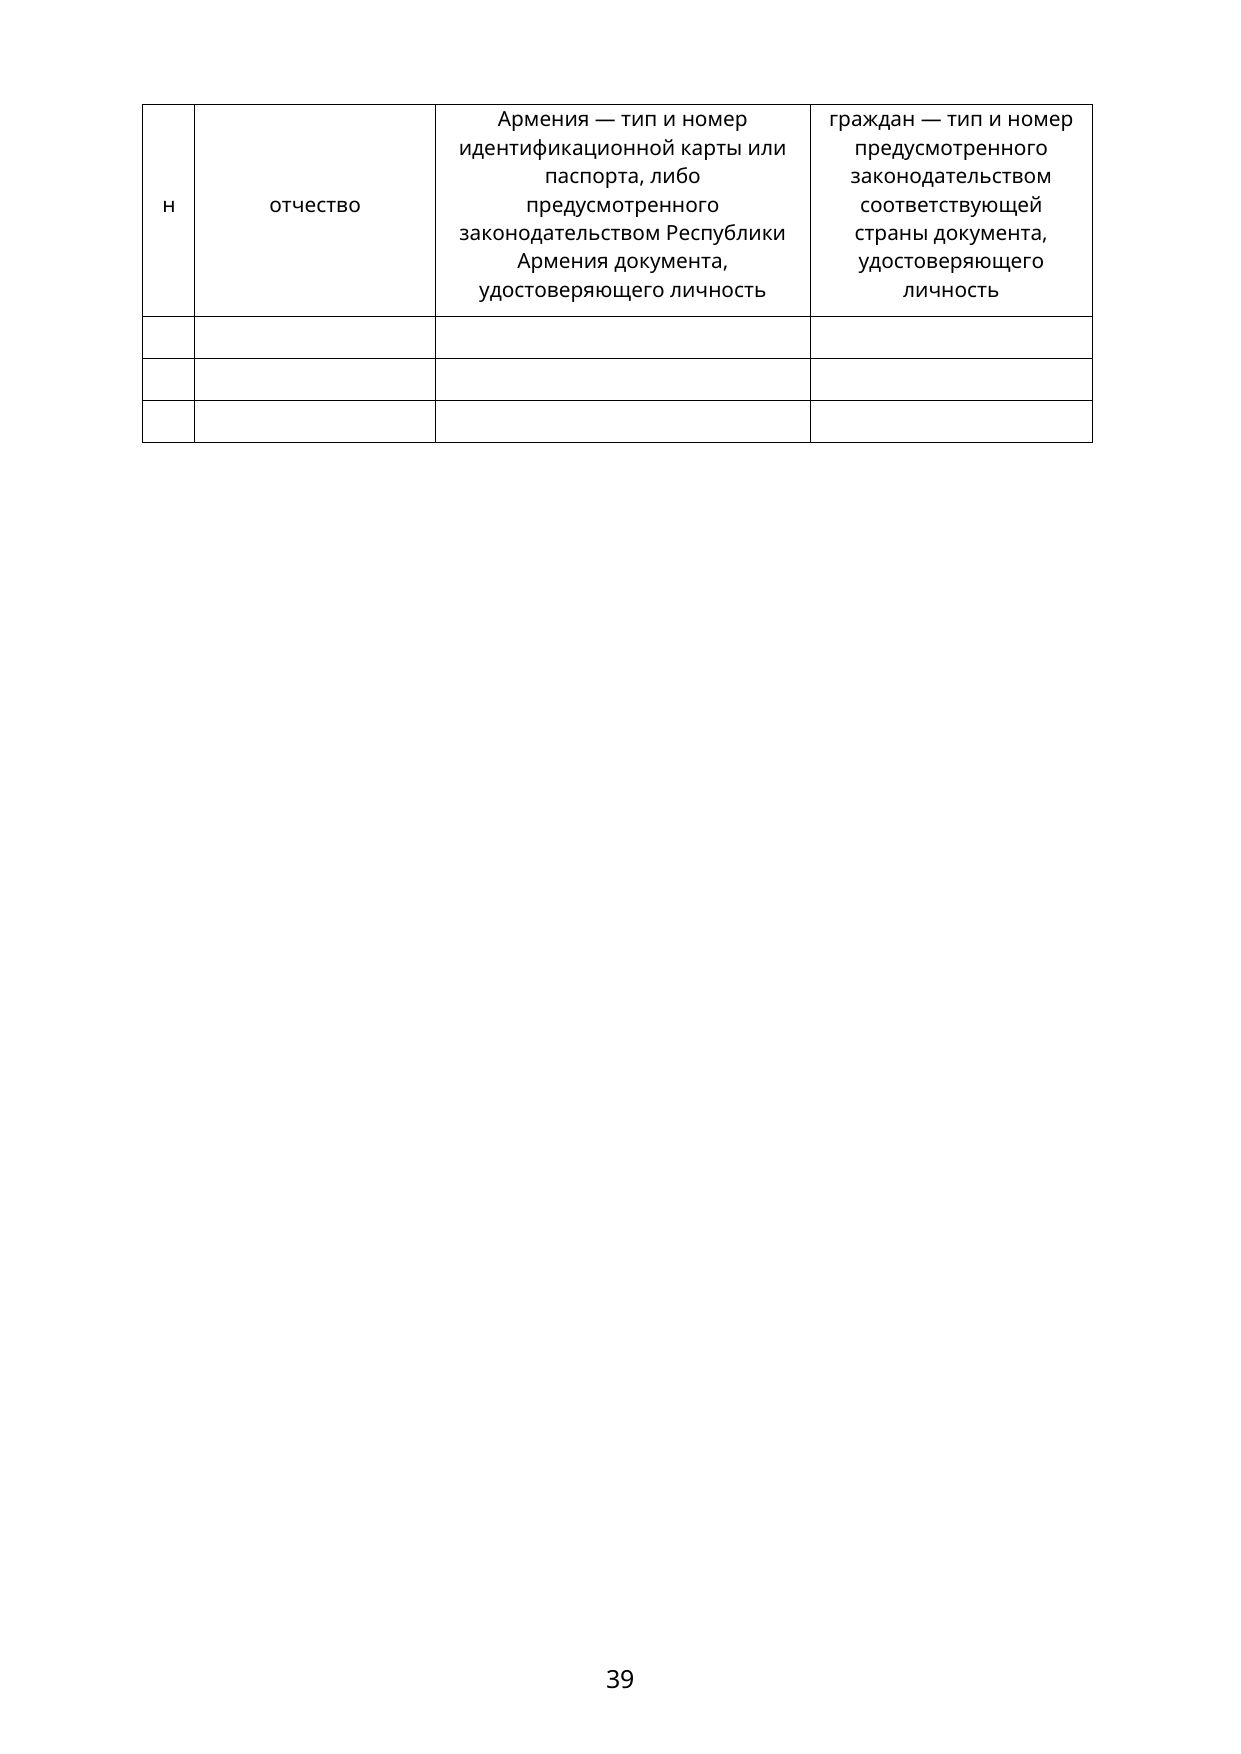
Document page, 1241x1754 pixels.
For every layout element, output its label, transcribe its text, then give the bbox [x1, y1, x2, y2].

table_cell [436, 401, 810, 442]
table_cell [811, 401, 1092, 442]
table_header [195, 105, 435, 316]
table_cell [195, 359, 435, 400]
table_cell [195, 317, 435, 358]
table_cell [195, 401, 435, 442]
table_header п/н [143, 105, 194, 316]
table_cell [436, 317, 810, 358]
table_cell [811, 359, 1092, 400]
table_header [436, 105, 810, 316]
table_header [811, 105, 1092, 316]
table_cell [436, 359, 810, 400]
table_cell [143, 317, 194, 358]
table_cell [143, 401, 194, 442]
table_cell [811, 317, 1092, 358]
table_cell [143, 359, 194, 400]
